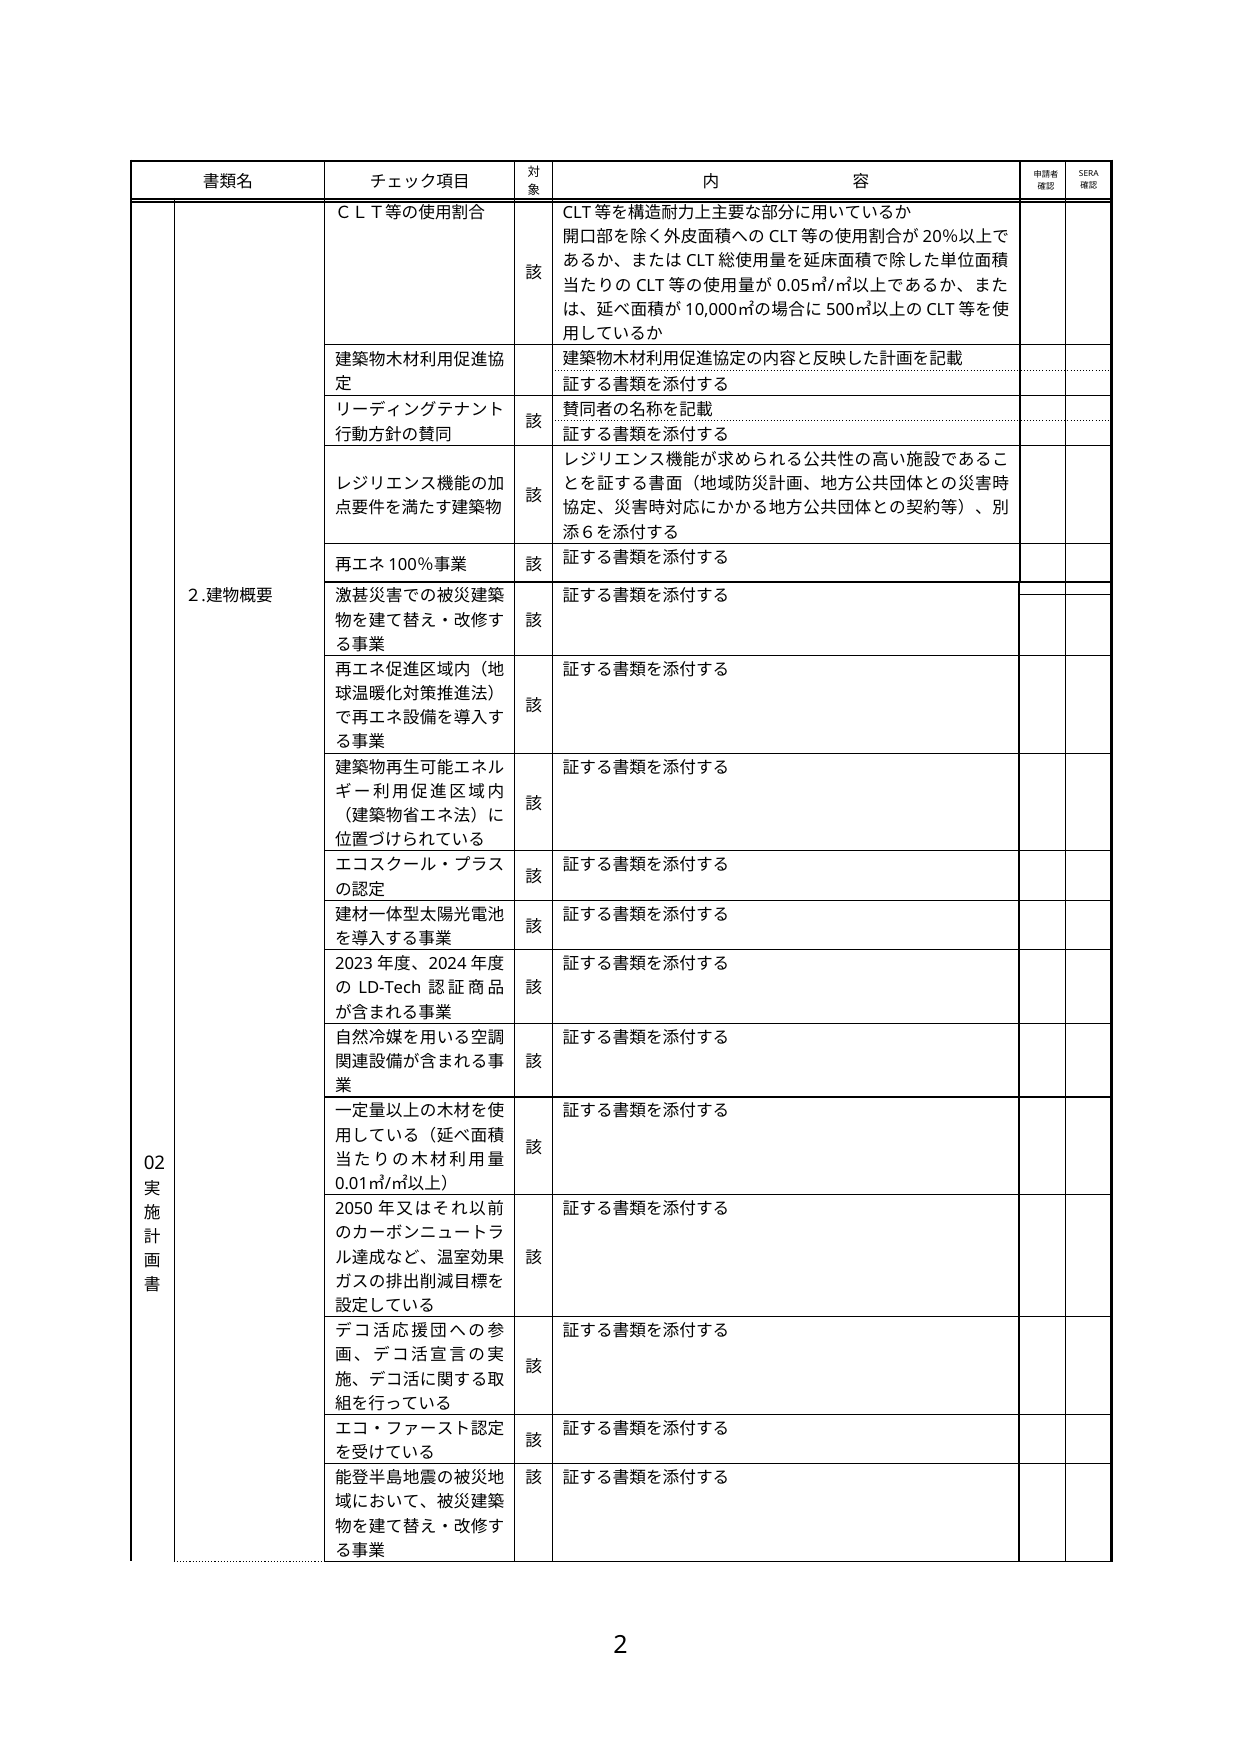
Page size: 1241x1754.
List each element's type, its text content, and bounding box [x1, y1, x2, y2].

table_cell [1066, 420, 1110, 445]
table_cell [1066, 544, 1110, 581]
table_cell [1066, 656, 1110, 753]
table_cell 証する書類を添付する [553, 1024, 1018, 1096]
table_cell 賛同者の名称を記載 [553, 396, 1019, 420]
table_cell [1066, 446, 1110, 543]
table_cell [1021, 420, 1065, 445]
table_header チェック項目 [325, 162, 514, 198]
table_cell [1066, 1024, 1110, 1096]
table_cell [1066, 1415, 1110, 1463]
table_cell [1020, 851, 1065, 900]
table_header 対象 [515, 162, 552, 198]
table_cell [1020, 583, 1065, 594]
table_cell 証する書類を添付する [553, 1415, 1018, 1463]
table_cell [1020, 1317, 1065, 1414]
table_cell 該 [515, 656, 552, 753]
table_cell 該 [515, 754, 552, 850]
table_cell 証する書類を添付する [553, 851, 1018, 900]
table_cell [1066, 345, 1110, 369]
table_cell 該 [515, 1098, 552, 1194]
table_cell [1066, 370, 1110, 395]
table_cell 証する書類を添付する [553, 901, 1018, 949]
table_cell 証する書類を添付する [553, 1317, 1018, 1414]
table_cell 該 [515, 396, 552, 445]
table_cell 自然冷媒を用いる空調関連設備が含まれる事業 [325, 1024, 514, 1096]
table_cell 該 [515, 1464, 552, 1561]
table_cell 建築物木材利用促進協定 [325, 345, 514, 395]
table_cell [1066, 1464, 1110, 1561]
table_cell [1020, 1024, 1065, 1096]
table_cell 証する書類を添付する [553, 1195, 1018, 1316]
table_cell 証する書類を添付する [553, 1098, 1018, 1194]
table_cell CLT等を構造耐力上主要な部分に用いているか 開口部を除く外皮面積へのCLT等の使用割合が20％以上であるか、またはCLT総使用量を延床面積で除した単位面積当たりのCLT等の使用量が0.05㎥/㎡以上であるか、または、延べ面積が10,000㎡の場合に500㎥以上のCLT等を使用しているか [553, 203, 1019, 344]
table_cell ２.建物概要 [175, 581, 324, 1561]
table_cell エコスクール・プラスの認定 [325, 851, 514, 900]
table_cell [1021, 446, 1065, 543]
table_cell [1066, 583, 1110, 594]
table_cell 2050年又はそれ以前のカーボンニュートラル達成など、温室効果ガスの排出削減目標を設定している [325, 1195, 514, 1316]
table_cell [1020, 595, 1065, 655]
table_cell 証する書類を添付する [553, 370, 1019, 395]
table_cell [1066, 203, 1110, 344]
table_cell 証する書類を添付する [553, 420, 1019, 445]
table_cell デコ活応援団への参画、デコ活宣言の実施、デコ活に関する取組を行っている [325, 1317, 514, 1414]
table_cell 証する書類を添付する [553, 950, 1018, 1023]
table_cell 再エネ100％事業 [325, 544, 514, 581]
table_cell 2023年度、2024年度のLD-Tech認証商品が含まれる事業 [325, 950, 514, 1023]
table_cell [1020, 656, 1065, 753]
table_cell [1066, 851, 1110, 900]
table_cell ＣＬＴ等の使用割合 [325, 203, 514, 344]
table_header 申請者確認 [1021, 162, 1065, 198]
table_cell リーディングテナント行動方針の賛同 [325, 396, 514, 445]
table_cell 該 [515, 583, 552, 655]
table_cell 能登半島地震の被災地域において、被災建築物を建て替え・改修する事業 [325, 1464, 514, 1561]
table_cell 一定量以上の木材を使用している（延べ面積当たりの木材利用量0.01㎥/㎡以上） [325, 1098, 514, 1194]
table_cell レジリエンス機能の加点要件を満たす建築物 [325, 446, 514, 543]
table_cell [1020, 1098, 1065, 1194]
table_cell 該 [515, 1415, 552, 1463]
table_cell [1021, 203, 1065, 344]
table_cell [1020, 950, 1065, 1023]
table_cell 該 [515, 1195, 552, 1316]
table_cell 証する書類を添付する [553, 583, 1018, 655]
table_cell [1020, 1415, 1065, 1463]
table_cell 再エネ促進区域内（地球温暖化対策推進法）で再エネ設備を導入する事業 [325, 656, 514, 753]
table_cell [1066, 595, 1110, 655]
table_cell [1021, 370, 1065, 395]
table_cell [1066, 754, 1110, 850]
table_cell 該 [515, 446, 552, 543]
table_cell 証する書類を添付する [553, 1464, 1018, 1561]
table_cell 証する書類を添付する [553, 544, 1019, 581]
table_cell 証する書類を添付する [553, 656, 1018, 753]
table_cell 該 [515, 851, 552, 900]
table_cell 該 [515, 901, 552, 949]
table_cell [1020, 754, 1065, 850]
table_cell [1066, 1098, 1110, 1194]
table_cell [1066, 901, 1110, 949]
table_cell [1066, 396, 1110, 420]
table_header 書類名 [132, 162, 324, 198]
table_cell 該 [515, 544, 552, 581]
table_cell [1021, 396, 1065, 420]
table_cell 建材一体型太陽光電池を導入する事業 [325, 901, 514, 949]
table_cell [1020, 1464, 1065, 1561]
table_cell 建築物再生可能エネルギー利用促進区域内（建築物省エネ法）に位置づけられている [325, 754, 514, 850]
table_cell エコ・ファースト認定を受けている [325, 1415, 514, 1463]
table_cell 実施計画書 [132, 581, 174, 1561]
table_cell [1066, 950, 1110, 1023]
table_cell [1021, 345, 1065, 369]
table_cell レジリエンス機能が求められる公共性の高い施設であることを証する書面（地域防災計画、地方公共団体との災害時協定、災害時対応にかかる地方公共団体との契約等）、別添６を添付する [553, 446, 1019, 543]
table_cell 該 [515, 950, 552, 1023]
table_cell 証する書類を添付する [553, 754, 1018, 850]
table_cell [1021, 544, 1065, 581]
table_header SERA 確認 [1066, 162, 1110, 198]
table_cell [1020, 1195, 1065, 1316]
table_cell 建築物木材利用促進協定の内容と反映した計画を記載 [553, 345, 1019, 369]
table_cell 激甚災害での被災建築物を建て替え・改修する事業 [325, 583, 514, 655]
table_header 内 容 [553, 162, 1019, 198]
table_cell 該 [515, 1317, 552, 1414]
table_cell [515, 345, 552, 395]
table_cell [1066, 1317, 1110, 1414]
table_cell [1066, 1195, 1110, 1316]
table_cell 該 [515, 203, 552, 344]
table_cell 該 [515, 1024, 552, 1096]
table_cell [1020, 901, 1065, 949]
